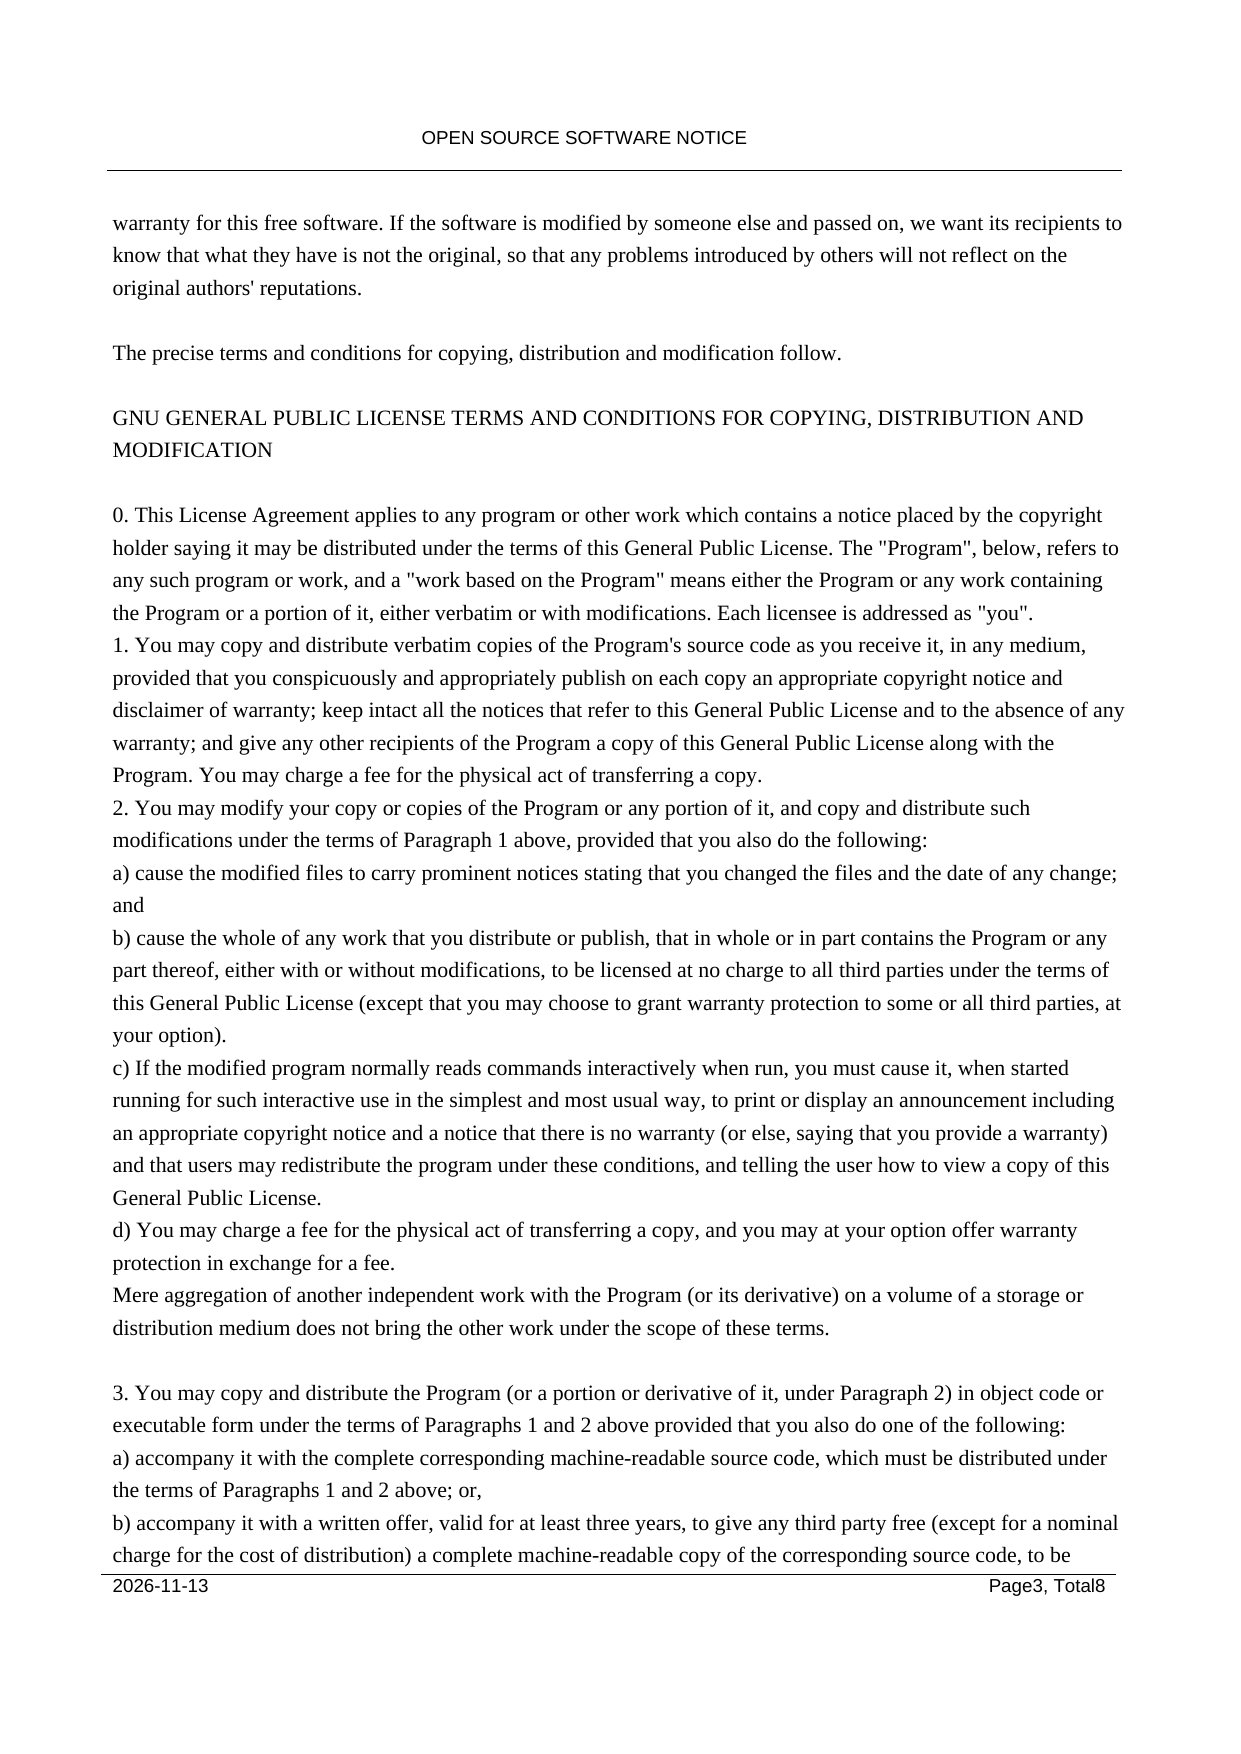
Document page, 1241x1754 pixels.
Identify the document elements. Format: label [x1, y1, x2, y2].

text [112, 206, 1128, 1571]
